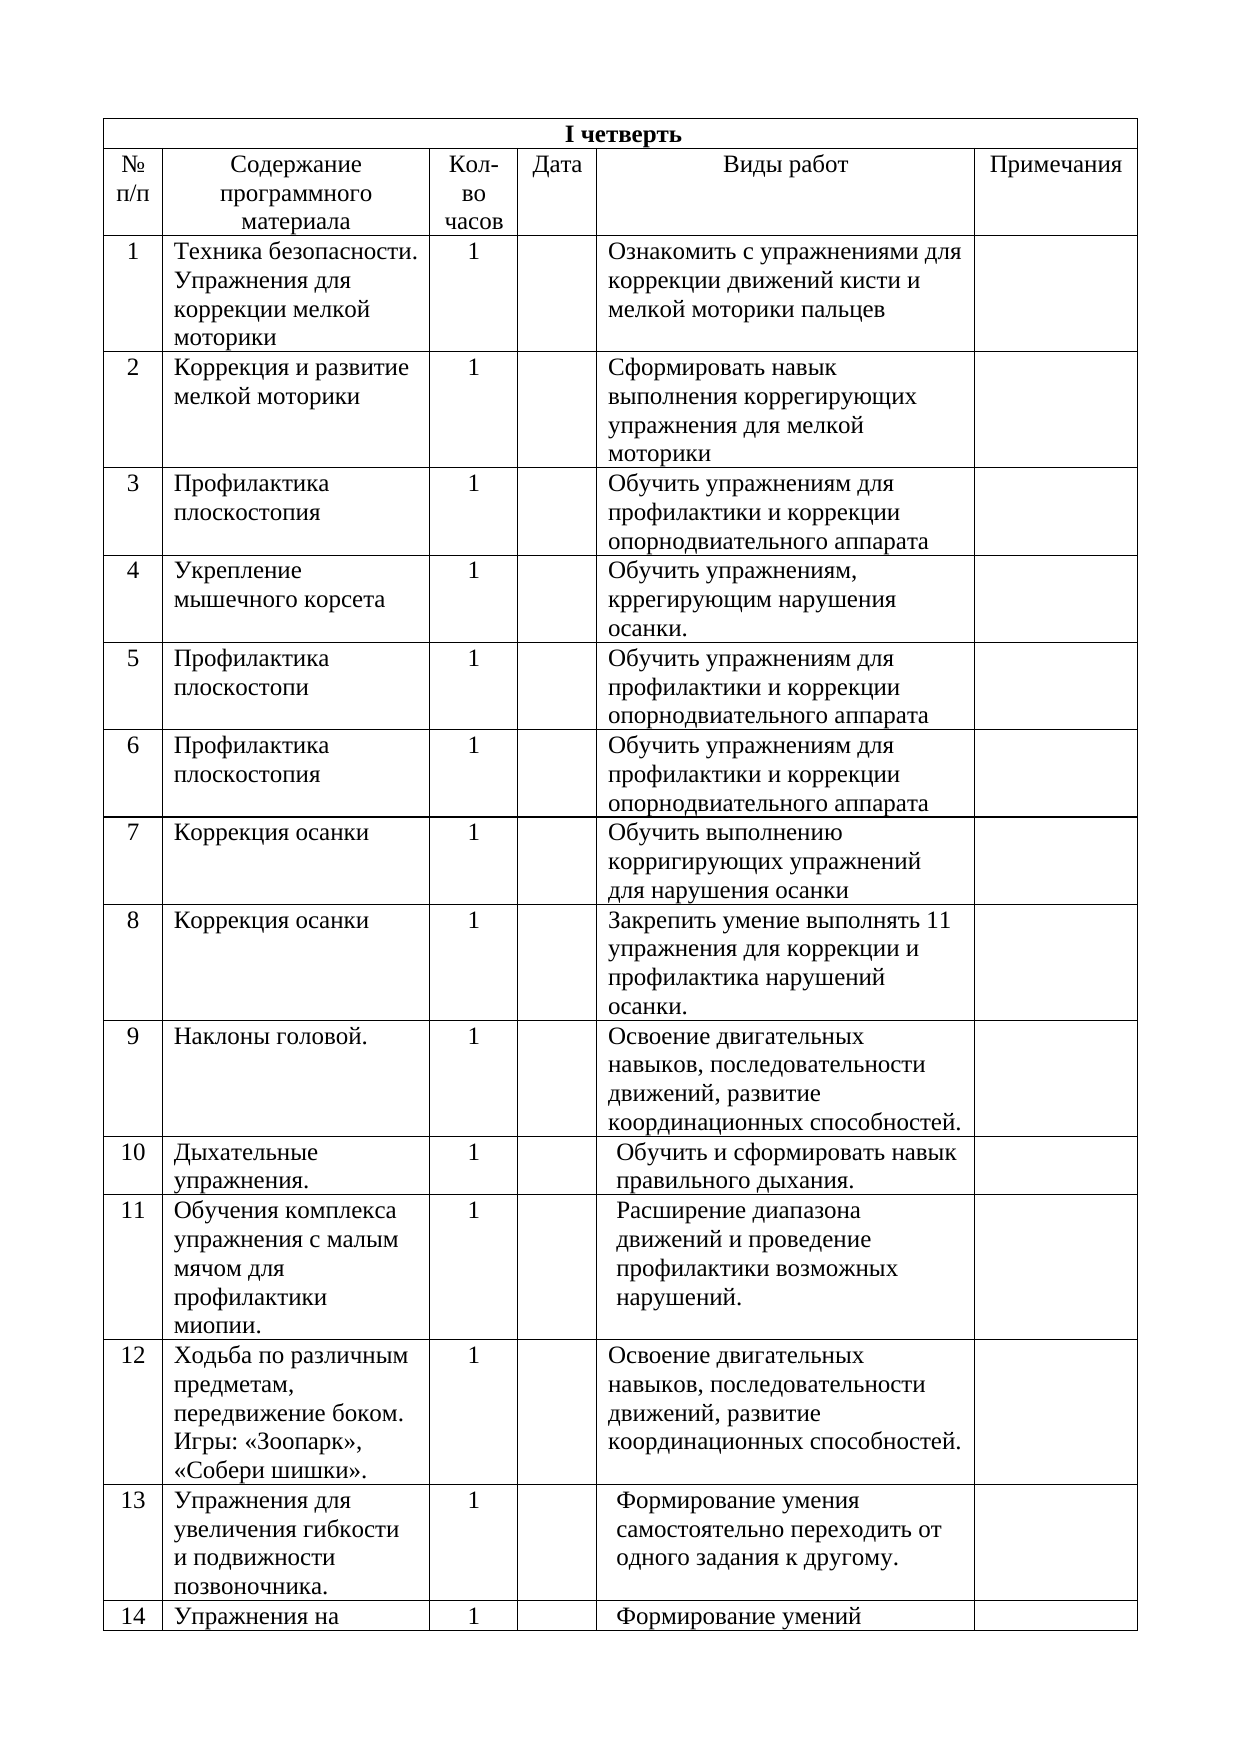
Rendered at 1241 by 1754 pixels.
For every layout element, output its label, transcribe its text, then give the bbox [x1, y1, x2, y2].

table_cell 4 [104, 556, 162, 642]
table_cell Техника безопасности. Упражнения для коррекции мелкой моторики [163, 236, 429, 351]
table_cell Примечания [975, 149, 1137, 235]
table_cell Обучить упражнениям для профилактики и коррекции опорнодвиательного аппарата [597, 468, 974, 554]
table_cell 1 [430, 468, 517, 554]
table_cell 1 [430, 556, 517, 642]
table_cell [518, 468, 596, 554]
table_cell Обучить упражнениям, кррегирующим нарушения осанки. [597, 556, 974, 642]
table_cell 1 [430, 1195, 517, 1339]
table_cell Закрепить умение выполнять 11 упражнения для коррекции и профилактика нарушений осанки. [597, 905, 974, 1020]
table_cell Профилактика плоскостопия [163, 468, 429, 554]
table_cell Коррекция осанки [163, 818, 429, 904]
table_cell Кол-во часов [430, 149, 517, 235]
table_cell 8 [104, 905, 162, 1020]
table_cell 13 [104, 1485, 162, 1600]
table_cell Наклоны головой. [163, 1021, 429, 1136]
table_cell [518, 730, 596, 816]
table_cell Расширение диапазона движений и проведение профилактики возможных нарушений. [597, 1195, 974, 1339]
table_cell [975, 1195, 1137, 1339]
table_cell [975, 643, 1137, 729]
table_cell 1 [430, 1485, 517, 1600]
table_cell Коррекция и развитие мелкой моторики [163, 352, 429, 467]
table_cell [518, 236, 596, 351]
table_cell [518, 1195, 596, 1339]
table_cell 1 [430, 1601, 517, 1630]
table_cell 7 [104, 818, 162, 904]
table_cell Упражнения для увеличения гибкости и подвижности позвоночника. [163, 1485, 429, 1600]
table_cell Профилактика плоскостопи [163, 643, 429, 729]
table_cell Освоение двигательных навыков, последовательности движений, развитие координационных способностей. [597, 1021, 974, 1136]
table_cell [975, 1021, 1137, 1136]
table_cell № п/п [104, 149, 162, 235]
table_cell [518, 1601, 596, 1630]
table_cell Содержание программного материала [163, 149, 429, 235]
table_cell [975, 1340, 1137, 1484]
table_cell [518, 905, 596, 1020]
table_cell [518, 643, 596, 729]
table_cell 6 [104, 730, 162, 816]
table_cell [518, 1021, 596, 1136]
table_cell [518, 1137, 596, 1194]
table_cell 1 [430, 818, 517, 904]
table_cell Ходьба по различным предметам, передвижение боком. Игры: «Зоопарк», «Собери шишки». [163, 1340, 429, 1484]
table_cell 2 [104, 352, 162, 467]
table_cell 3 [104, 468, 162, 554]
table_cell Сформировать навык выполнения коррегирующих упражнения для мелкой моторики [597, 352, 974, 467]
table_cell 14 [104, 1601, 162, 1630]
table_cell Обучения комплекса упражнения с малым мячом для профилактики миопии. [163, 1195, 429, 1339]
table_cell Дата [518, 149, 596, 235]
table_cell 5 [104, 643, 162, 729]
table_cell [975, 1485, 1137, 1600]
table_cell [597, 1601, 974, 1630]
table_cell Укрепление мышечного корсета [163, 556, 429, 642]
table_cell [975, 236, 1137, 351]
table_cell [163, 1601, 429, 1630]
table_cell [518, 556, 596, 642]
table_cell [518, 1340, 596, 1484]
table_cell 1 [430, 1021, 517, 1136]
table_cell [975, 352, 1137, 467]
table_cell Формирование умения самостоятельно переходить от одного задания к другому. [597, 1485, 974, 1600]
table_cell Освоение двигательных навыков, последовательности движений, развитие координационных способностей. [597, 1340, 974, 1484]
table_cell Обучить упражнениям для профилактики и коррекции опорнодвиательного аппарата [597, 730, 974, 816]
table_cell [975, 730, 1137, 816]
table_cell Обучить и сформировать навык правильного дыхания. [597, 1137, 974, 1194]
table_cell [975, 468, 1137, 554]
table_cell 1 [430, 236, 517, 351]
table_cell Профилактика плоскостопия [163, 730, 429, 816]
table_cell 1 [430, 1340, 517, 1484]
table_cell 9 [104, 1021, 162, 1136]
table_cell [518, 1485, 596, 1600]
table_cell [975, 1137, 1137, 1194]
table_cell 12 [104, 1340, 162, 1484]
table_cell Обучить упражнениям для профилактики и коррекции опорнодвиательного аппарата [597, 643, 974, 729]
table_cell 1 [430, 1137, 517, 1194]
table_cell 1 [430, 643, 517, 729]
table_cell Коррекция осанки [163, 905, 429, 1020]
table_cell 10 [104, 1137, 162, 1194]
table_cell Ознакомить с упражнениями для коррекции движений кисти и мелкой моторики пальцев [597, 236, 974, 351]
table_cell [518, 352, 596, 467]
table_cell 11 [104, 1195, 162, 1339]
table_header I четверть [104, 119, 1137, 148]
table_cell 1 [430, 730, 517, 816]
table_cell [518, 818, 596, 904]
table_cell Обучить выполнению корригирующих упражнений для нарушения осанки [597, 818, 974, 904]
table_cell Виды работ [597, 149, 974, 235]
table_cell 1 [104, 236, 162, 351]
table_cell [975, 556, 1137, 642]
table_cell 1 [430, 352, 517, 467]
table_cell [975, 1601, 1137, 1630]
table_cell 1 [430, 905, 517, 1020]
table_cell [975, 905, 1137, 1020]
table_cell [975, 818, 1137, 904]
table_cell Дыхательные упражнения. [163, 1137, 429, 1194]
